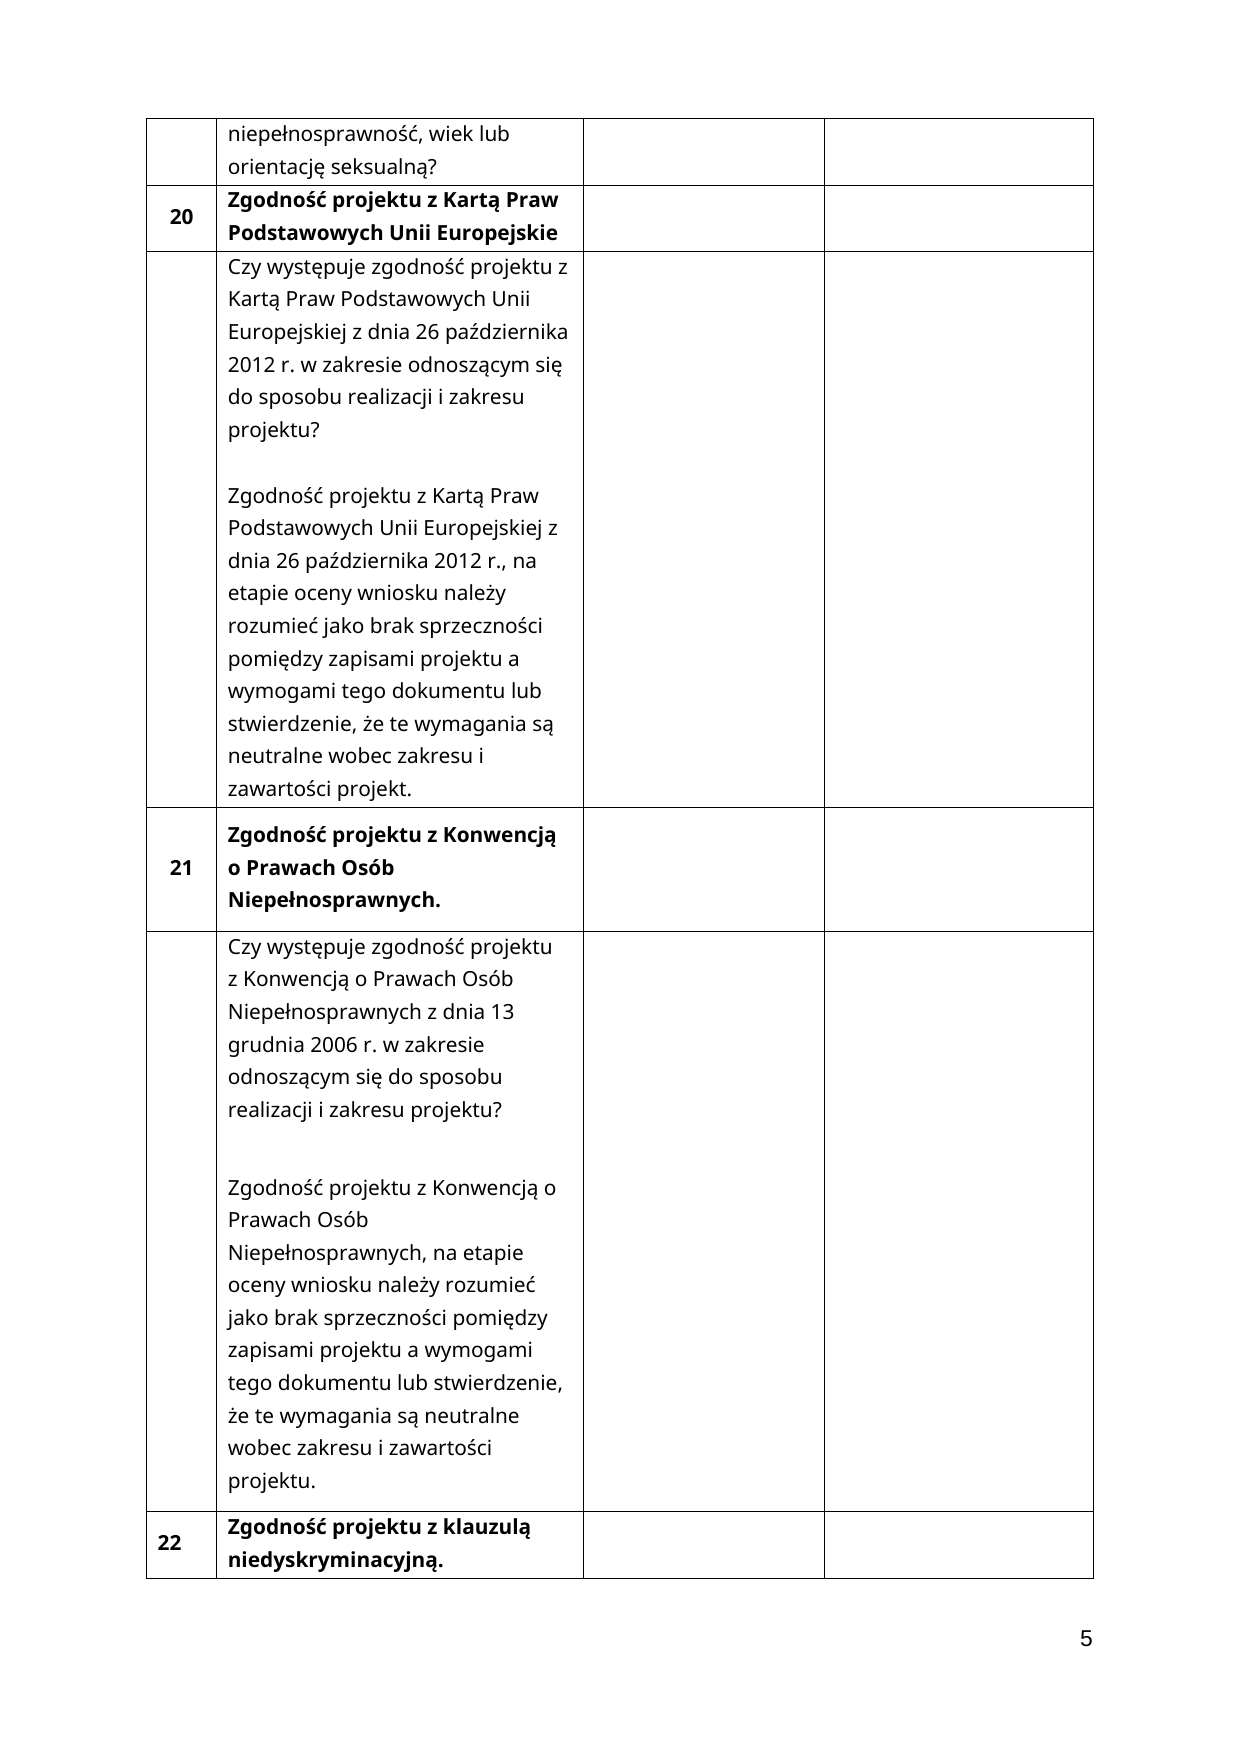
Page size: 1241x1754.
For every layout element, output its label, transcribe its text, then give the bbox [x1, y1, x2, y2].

table_cell [825, 186, 1093, 251]
table_cell [147, 119, 216, 184]
table_cell [584, 252, 824, 807]
table_cell 22 [147, 1512, 216, 1578]
table_cell Czy Projekt jest zgodny z zasadą równości kobiet i mężczyzn. Przez zgodność z tą zasadą należy rozumieć, z jednej strony zaplanowanie takich działań w projekcie, które wpłyną na wyrównywanie szans danej płci będącej w gorszym położeniu światopogląd, przynależność narodową, majątek, urodzenie, niepełnosprawność, wiek lub orientację seksualną? [217, 119, 583, 184]
table_cell [584, 932, 824, 1511]
table_cell Czy występuje zgodność projektu z Konwencją o Prawach Osób Niepełnosprawnych z dnia 13 grudnia 2006 r. w zakresie odnoszącym się do sposobu realizacji i zakresu projektu? Zgodność projektu z Konwencją o Prawach Osób Niepełnosprawnych, na etapie oceny wniosku należy rozumieć jako brak sprzeczności pomiędzy zapisami projektu a wymogami tego dokumentu lub stwierdzenie, że te wymagania są neutralne wobec zakresu i zawartości projektu. [217, 932, 583, 1511]
table_cell [825, 932, 1093, 1511]
table_cell [825, 808, 1093, 931]
table_cell Zgodność projektu z Konwencją o Prawach Osób Niepełnosprawnych. [217, 808, 583, 931]
table_cell [584, 186, 824, 251]
table_cell 21 [147, 808, 216, 931]
table_cell 20 [147, 186, 216, 251]
table_cell [147, 932, 216, 1511]
table_cell Zgodność projektu z Kartą Praw Podstawowych Unii Europejskie [217, 186, 583, 251]
table_cell [584, 1512, 824, 1578]
table_cell [584, 119, 824, 184]
table_cell [825, 1512, 1093, 1578]
table_cell [825, 119, 1093, 184]
table_cell Zgodność projektu z klauzulą niedyskryminacyjną. [217, 1512, 583, 1578]
table_cell [147, 252, 216, 807]
table_cell Czy występuje zgodność projektu z Kartą Praw Podstawowych Unii Europejskiej z dnia 26 października 2012 r. w zakresie odnoszącym się do sposobu realizacji i zakresu projektu? Zgodność projektu z Kartą Praw Podstawowych Unii Europejskiej z dnia 26 października 2012 r., na etapie oceny wniosku należy rozumieć jako brak sprzeczności pomiędzy zapisami projektu a wymogami tego dokumentu lub stwierdzenie, że te wymagania są neutralne wobec zakresu i zawartości projekt. [217, 252, 583, 807]
table_cell [584, 808, 824, 931]
table_cell [825, 252, 1093, 807]
